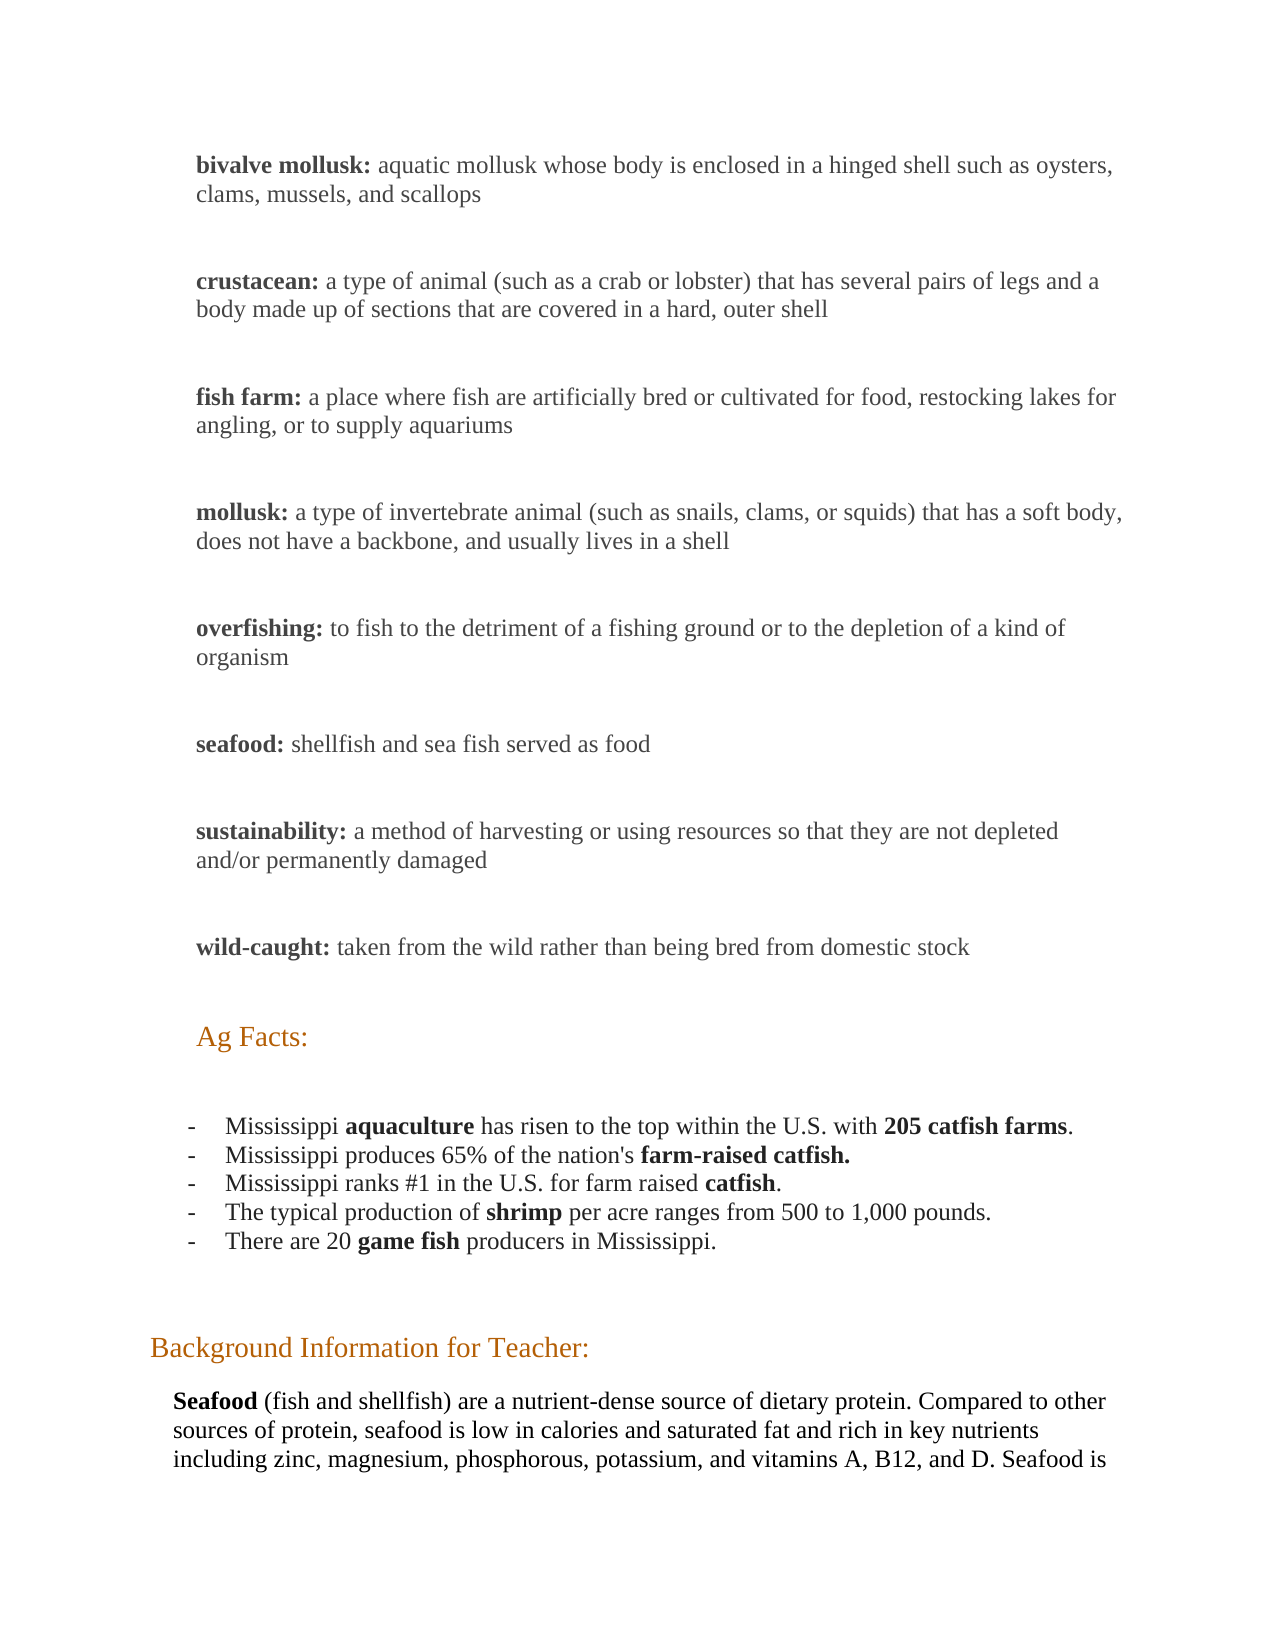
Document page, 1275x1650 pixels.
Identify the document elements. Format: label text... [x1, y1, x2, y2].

text bivalve mollusk: aquatic mollusk whose body is enclosed in a hinged shell such as oysters, clams, mussels, and scallops [196, 150, 1125, 207]
text overfishing: to fish to the detriment of a fishing ground or to the depletion of a kind of organism [196, 613, 1125, 671]
text mollusk: a type of invertebrate animal (such as snails, clams, or squids) that has a soft body, does not have a backbone, and usually lives in a shell [196, 497, 1125, 555]
list There are 20 game fish producers in Mississippi. [187, 1226, 1125, 1255]
list Mississippi aquaculture has risen to the top within the U.S. with 205 catfish farms. [187, 1111, 1125, 1140]
text sustainability: a method of harvesting or using resources so that they are not depleted and/or permanently damaged [196, 816, 1125, 874]
list The typical production of shrimp per acre ranges from 500 to 1,000 pounds. [187, 1197, 1125, 1226]
text fish farm: a place where fish are artificially bred or cultivated for food, restocking lakes for angling, or to supply aquariums [196, 382, 1125, 439]
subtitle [173, 1386, 1125, 1473]
list Mississippi ranks #1 in the U.S. for farm raised catfish. [187, 1168, 1125, 1197]
list Mississippi produces 65% of the nation's farm-raised catfish. [187, 1140, 1125, 1168]
text seafood: shellfish and sea fish served as food [196, 729, 1125, 758]
text crustacean: a type of animal (such as a crab or lobster) that has several pairs of legs and a body made up of sections that are covered in a hard, outer shell [196, 266, 1125, 323]
text wild-caught: taken from the wild rather than being bred from domestic stock [196, 932, 1125, 961]
subtitle Background Information for Teacher: [150, 1330, 1125, 1363]
text Ag Facts: [196, 1019, 1125, 1053]
